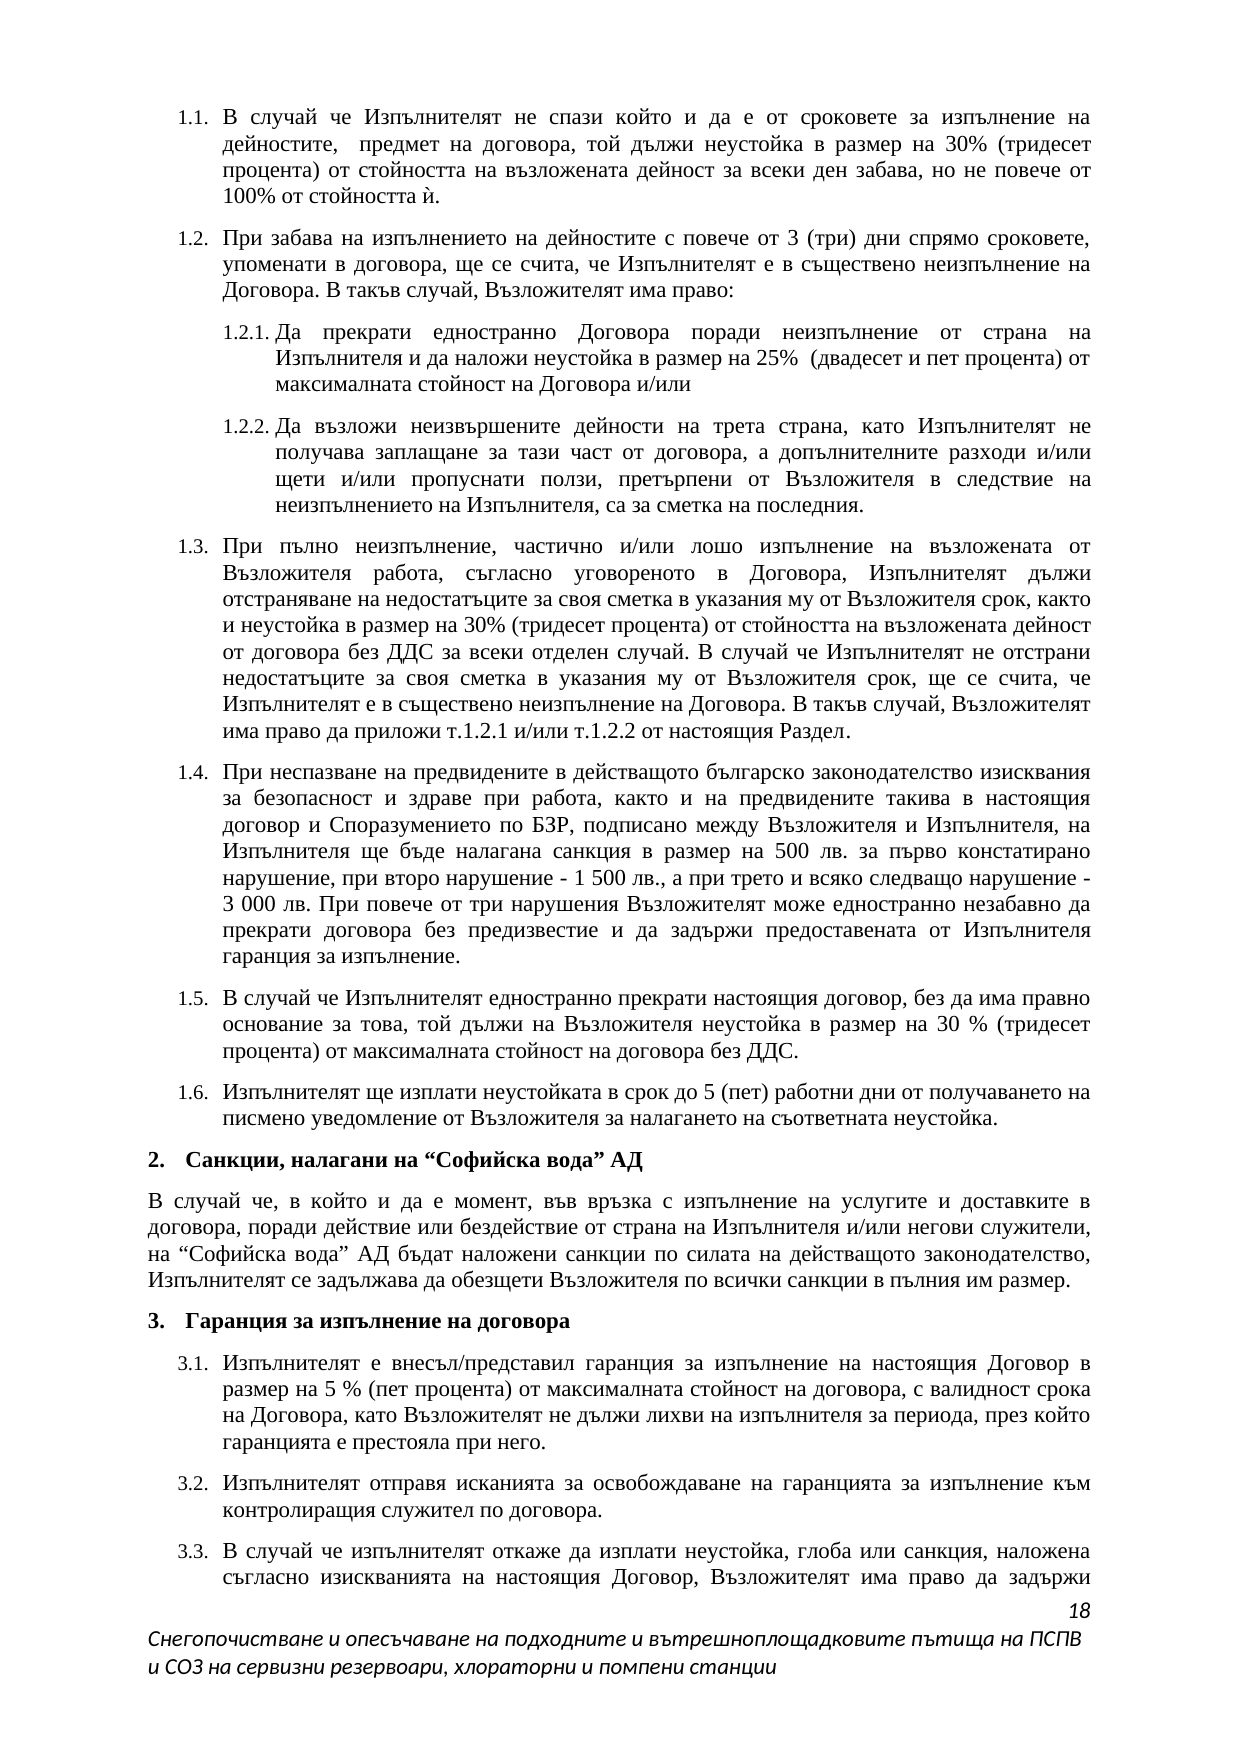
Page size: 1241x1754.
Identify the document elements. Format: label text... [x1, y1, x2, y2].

list При забава на изпълнението на дейностите с повече от 3 (три) дни спрямо сроковете, упоменати в договора, ще се счита, че Изпълнителят е в съществено неизпълнение на Договора. В такъв случай, Възложителят има право: [177, 224, 1092, 303]
list При неспазване на предвидените в действащото българско законодателство изисквания за безопасност и здраве при работа, както и на предвидените такива в настоящия договор и Споразумението по БЗР, подписано между Възложителя и Изпълнителя, на Изпълнителя ще бъде налагана санкция в размер на 500 лв. за първо констатирано нарушение, при второ нарушение - 1 500 лв., а при трето и всяко следващо нарушение - 3 000 лв. При повече от три нарушения Възложителят може едностранно незабавно да прекрати договора без предизвестие и да задържи предоставената от Изпълнителя гаранция за изпълнение. [177, 758, 1092, 969]
list Гаранция за изпълнение на договора [148, 1307, 1092, 1334]
list Изпълнителят ще изплати неустойката в срок до 5 (пет) работни дни от получаването на писмено уведомление от Възложителя за налагането на съответната неустойка. [177, 1078, 1092, 1131]
list В случай че Изпълнителят не спази който и да е от сроковете за изпълнение на дейностите, предмет на договора, той дължи неустойка в размер на 30% (тридесет процента) от стойността на възложената дейност за всеки ден забава, но не повече от 100% от стойността ѝ. [177, 103, 1092, 209]
list Да възложи неизвършените дейности на трета страна, като Изпълнителят не получава заплащане за тази част от договора, а допълнителните разходи и/или щети и/или пропуснати ползи, претърпени от Възложителя в следствие на неизпълнението на Изпълнителя, са за сметка на последния. [223, 412, 1092, 517]
list Изпълнителят отправя исканията за освобождаване на гаранцията за изпълнение към контролиращия служител по договора. [177, 1469, 1092, 1522]
list Да прекрати едностранно Договора поради неизпълнение от страна на Изпълнителя и да наложи неустойка в размер на 25% (двадесет и пет процента) от максималната стойност на Договора и/или [223, 318, 1092, 397]
list Изпълнителят е внесъл/представил гаранция за изпълнение на настоящия Договор в размер на 5 % (пет процента) от максималната стойност на договора, с валидност срока на Договора, като Възложителят не дължи лихви на изпълнителя за периода, през който гаранцията е престояла при него. [177, 1349, 1092, 1454]
list Санкции, налагани на “Софийска вода” АД [148, 1146, 1092, 1172]
list При пълно неизпълнение, частично и/или лошо изпълнение на възложената от Възложителя работа, съгласно уговореното в Договора, Изпълнителят дължи отстраняване на недостатъците за своя сметка в указания му от Възложителя срок, както и неустойка в размер на 30% (тридесет процента) от стойността на възложената дейност от договора без ДДС за всеки отделен случай. В случай че Изпълнителят не отстрани недостатъците за своя сметка в указания му от Възложителя срок, ще се счита, че Изпълнителят е в съществено неизпълнение на Договора. В такъв случай, Възложителят има право да приложи т.1.2.1 и/или т.1.2.2 от настоящия Раздел. [177, 532, 1092, 743]
text В случай че, в който и да е момент, във връзка с изпълнение на услугите и доставките в договора, поради действие или бездействие от страна на Изпълнителя и/или негови служители, на “Софийска вода” АД бъдат наложени санкции по силата на действащото законодателство, Изпълнителят се задължава да обезщети Възложителя по всички санкции в пълния им размер. [148, 1187, 1092, 1292]
list В случай че Изпълнителят едностранно прекрати настоящия договор, без да има правно основание за това, той дължи на Възложителя неустойка в размер на 30 % (тридесет процента) от максималната стойност на договора без ДДС. [177, 984, 1092, 1063]
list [177, 1537, 1092, 1590]
